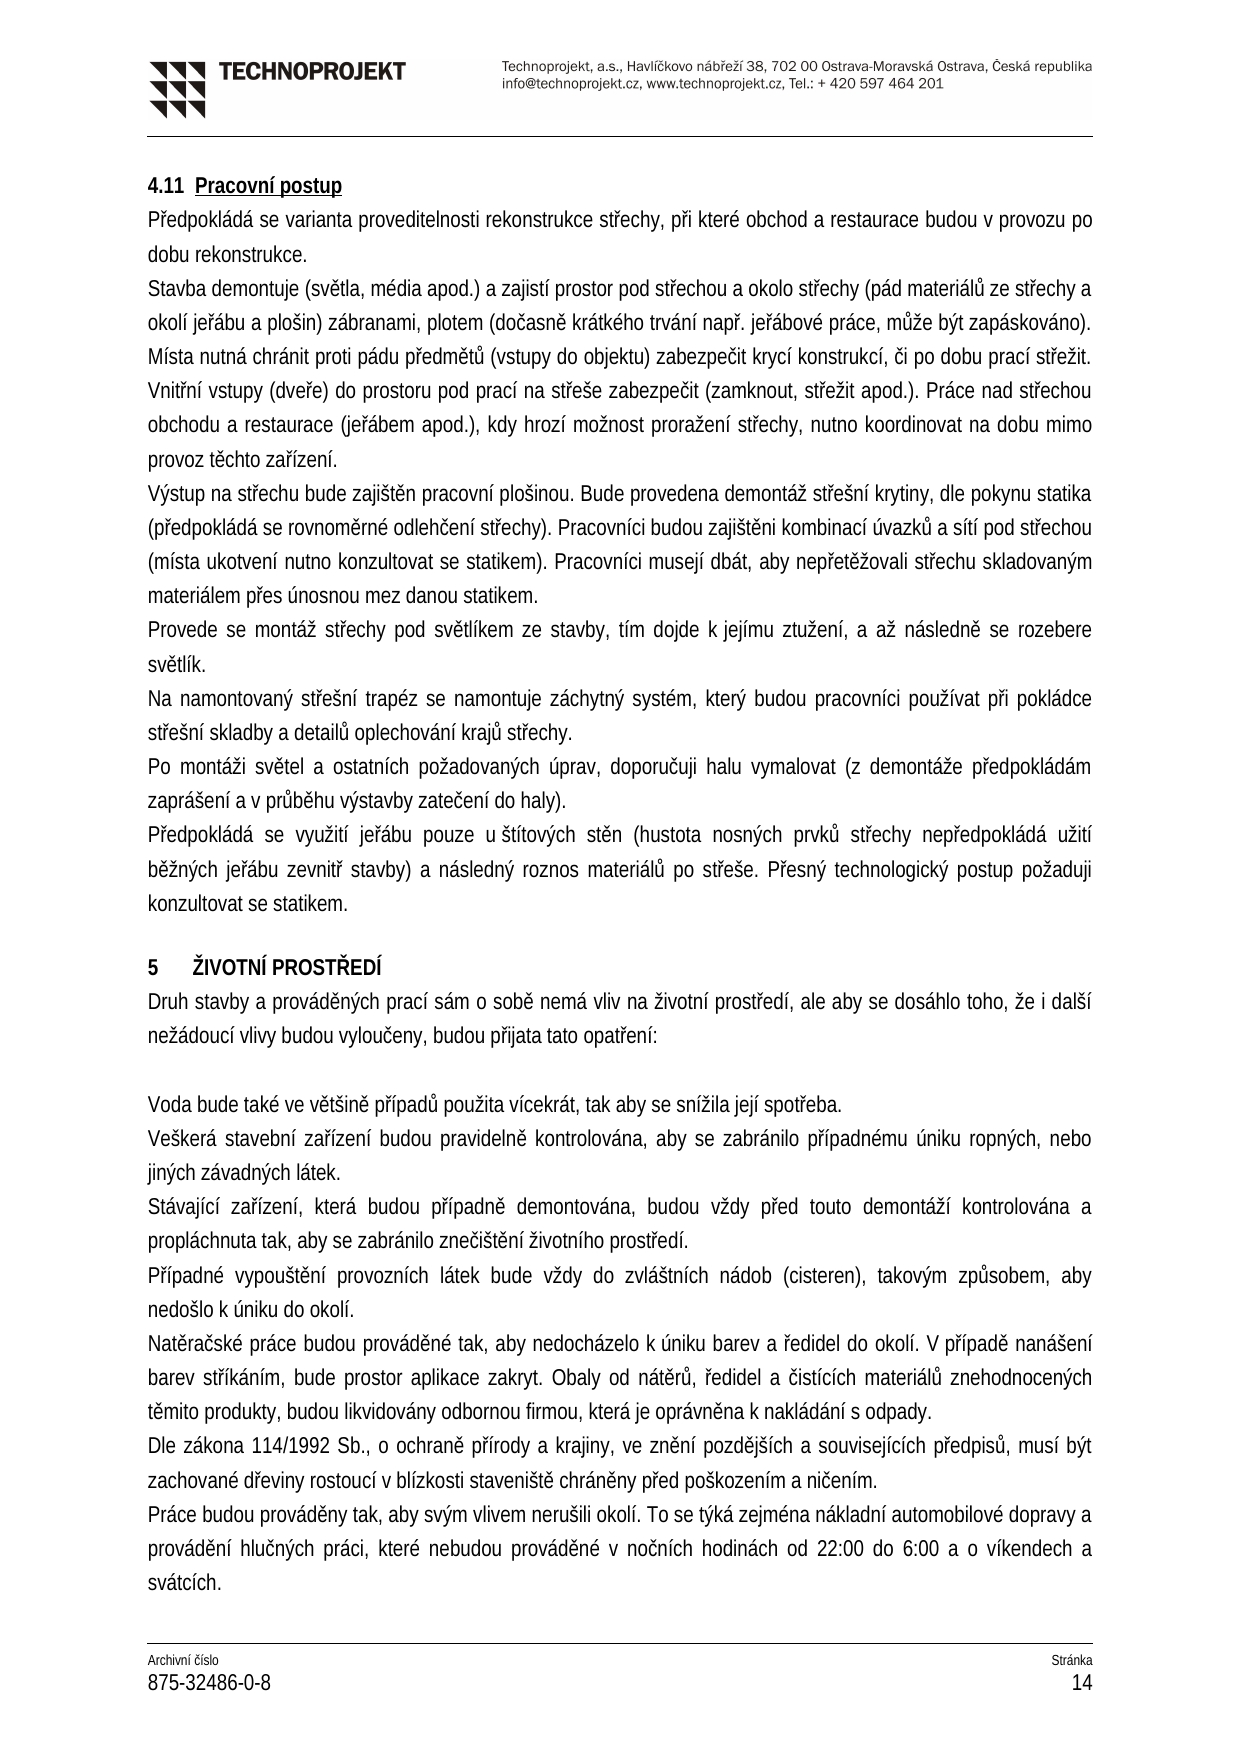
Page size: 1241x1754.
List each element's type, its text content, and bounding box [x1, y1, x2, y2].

text Předpokládá se varianta proveditelnosti rekonstrukce střechy, při které obchod a restaurace budou v provozu po dobu rekonstrukce. [148, 206, 1093, 267]
text Natěračské práce budou prováděné tak, aby nedocházelo k úniku barev a ředidel do okolí. V případě nanášení barev stříkáním, bude prostor aplikace zakryt. Obaly od nátěrů, ředidel a čistících materiálů znehodnocených těmito produkty, budou likvidovány odbornou firmou, která je oprávněna k nakládání s odpady. [148, 1330, 1093, 1425]
text Na namontovaný střešní trapéz se namontuje záchytný systém, který budou pracovníci používat při pokládce střešní skladby a detailů oplechování krajů střechy. [148, 685, 1093, 745]
text Voda bude také ve většině případů použita vícekrát, tak aby se snížila její spotřeba. [148, 1091, 1093, 1117]
text Provede se montáž střechy pod světlíkem ze stavby, tím dojde k jejímu ztužení, a až následně se rozebere světlík. [148, 616, 1093, 677]
text Veškerá stavební zařízení budou pravidelně kontrolována, aby se zabránilo případnému úniku ropných, nebo jiných závadných látek. [148, 1125, 1093, 1186]
text Práce budou prováděny tak, aby svým vlivem nerušili okolí. To se týká zejména nákladní automobilové dopravy a provádění hlučných práci, které nebudou prováděné v nočních hodinách od 22:00 do 6:00 a o víkendech a svátcích. [148, 1501, 1093, 1596]
text Stavba demontuje (světla, média apod.) a zajistí prostor pod střechou a okolo střechy (pád materiálů ze střechy a okolí jeřábu a plošin) zábranami, plotem (dočasně krátkého trvání např. jeřábové práce, může být zapáskováno). Místa nutná chránit proti pádu předmětů (vstupy do objektu) zabezpečit krycí konstrukcí, či po dobu prací střežit. Vnitřní vstupy (dveře) do prostoru pod prací na střeše zabezpečit (zamknout, střežit apod.). Práce nad střechou obchodu a restaurace (jeřábem apod.), kdy hrozí možnost proražení střechy, nutno koordinovat na dobu mimo provoz těchto zařízení. [148, 275, 1093, 472]
picture [148, 59, 1092, 120]
text Předpokládá se využití jeřábu pouze u štítových stěn (hustota nosných prvků střechy nepředpokládá užití běžných jeřábu zevnitř stavby) a následný roznos materiálů po střeše. Přesný technologický postup požaduji konzultovat se statikem. [148, 821, 1093, 916]
text Dle zákona 114/1992 Sb., o ochraně přírody a krajiny, ve znění pozdějších a souvisejících předpisů, musí být zachované dřeviny rostoucí v blízkosti staveniště chráněny před poškozením a ničením. [148, 1432, 1093, 1493]
subtitle Pracovní postup [148, 172, 1093, 199]
text Druh stavby a prováděných prací sám o sobě nemá vliv na životní prostředí, ale aby se dosáhlo toho, že i další nežádoucí vlivy budou vyloučeny, budou přijata tato opatření: [148, 988, 1093, 1049]
text Stávající zařízení, která budou případně demontována, budou vždy před touto demontáží kontrolována a propláchnuta tak, aby se zabránilo znečištění životního prostředí. [148, 1193, 1093, 1254]
text Případné vypouštění provozních látek bude vždy do zvláštních nádob (cisteren), takovým způsobem, aby nedošlo k úniku do okolí. [148, 1262, 1093, 1322]
subtitle ŽIVOTNÍ PROSTŘEDÍ [148, 954, 1093, 981]
text Po montáži světel a ostatních požadovaných úprav, doporučuji halu vymalovat (z demontáže předpokládám zaprášení a v průběhu výstavby zatečení do haly). [148, 753, 1093, 814]
text Výstup na střechu bude zajištěn pracovní plošinou. Bude provedena demontáž střešní krytiny, dle pokynu statika (předpokládá se rovnoměrné odlehčení střechy). Pracovníci budou zajištěni kombinací úvazků a sítí pod střechou (místa ukotvení nutno konzultovat se statikem). Pracovníci musejí dbát, aby nepřetěžovali střechu skladovaným materiálem přes únosnou mez danou statikem. [148, 480, 1093, 609]
